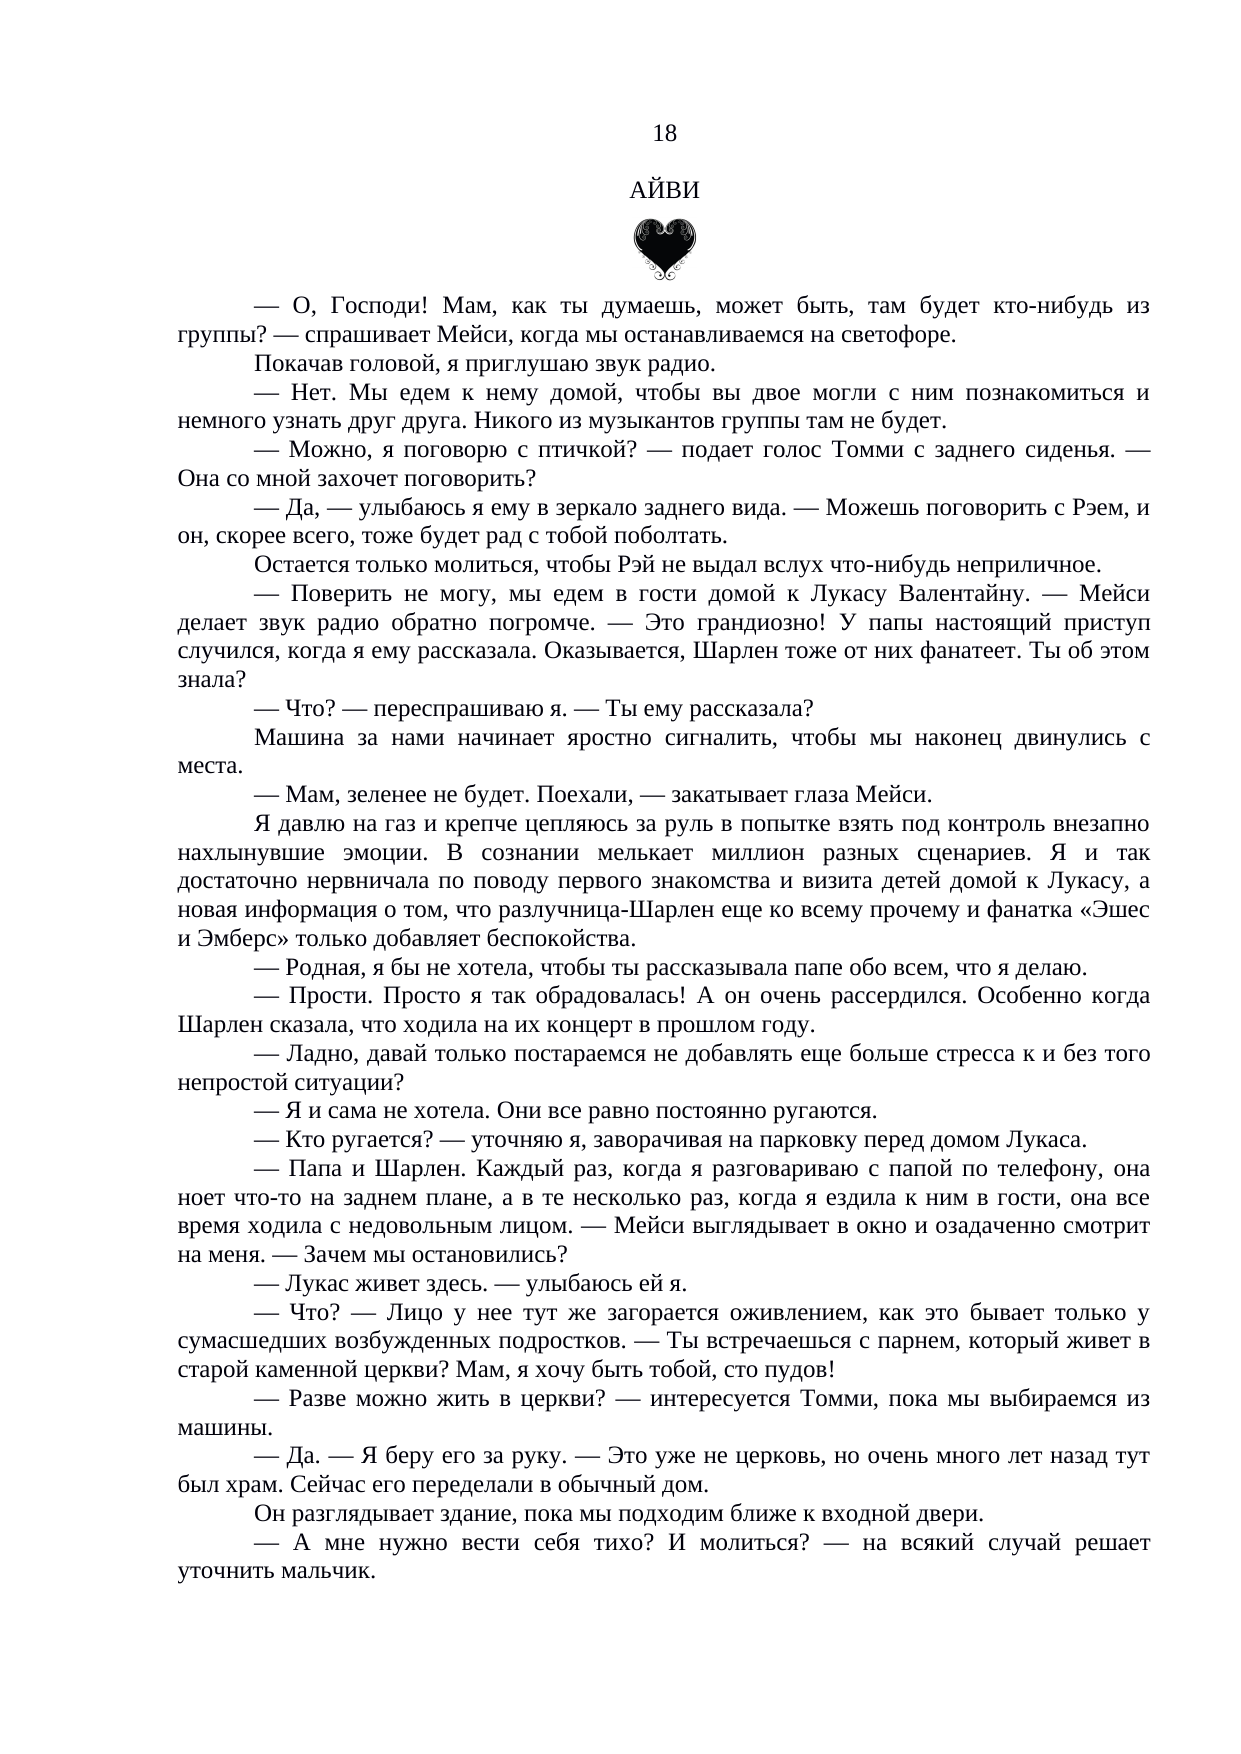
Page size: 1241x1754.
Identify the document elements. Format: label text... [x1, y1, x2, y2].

text Я давлю на газ и крепче цепляюсь за руль в попытке взять под контроль внезапно нахлынувшие эмоции. В сознании мелькает миллион разных сценариев. Я и так достаточно нервничала по поводу первого знакомства и визита детей домой к Лукасу, а новая информация о том, что разлучница-Шарлен еще ко всему прочему и фанатка «Эшес и Эмберс» только добавляет беспокойства. [177, 808, 1152, 952]
text — Ладно, давай только постараемся не добавлять еще больше стресса к и без того непростой ситуации? [177, 1038, 1152, 1096]
text — Что? — Лицо у нее тут же загорается оживлением, как это бывает только у сумасшедших возбужденных подростков. — Ты встречаешься с парнем, который живет в старой каменной церкви? Мам, я хочу быть тобой, сто пудов! [177, 1297, 1152, 1383]
text — Да, — улыбаюсь я ему в зеркало заднего вида. — Можешь поговорить с Рэем, и он, скорее всего, тоже будет рад с тобой поболтать. [177, 492, 1152, 549]
text Покачав головой, я приглушаю звук радио. [177, 348, 1152, 377]
text Он разглядывает здание, пока мы подходим ближе к входной двери. [177, 1498, 1152, 1527]
text — А мне нужно вести себя тихо? И молиться? — на всякий случай решает уточнить мальчик. [177, 1527, 1152, 1584]
text 18 [177, 118, 1152, 147]
text — Можно, я поговорю с птичкой? — подает голос Томми с заднего сиденья. — Она со мной захочет поговорить? [177, 434, 1152, 492]
text — Да. — Я беру его за руку. — Это уже не церковь, но очень много лет назад тут был храм. Сейчас его переделали в обычный дом. [177, 1441, 1152, 1498]
text АЙВИ [177, 176, 1152, 204]
text — Папа и Шарлен. Каждый раз, когда я разговариваю с папой по телефону, она ноет что-то на заднем плане, а в те несколько раз, когда я ездила к ним в гости, она все время ходила с недовольным лицом. — Мейси выглядывает в окно и озадаченно смотрит на меня. — Зачем мы остановились? [177, 1153, 1152, 1268]
text Машина за нами начинает яростно сигналить, чтобы мы наконец двинулись с места. [177, 722, 1152, 779]
text Остается только молиться, чтобы Рэй не выдал вслух что-нибудь неприличное. [177, 549, 1152, 578]
text — Прости. Просто я так обрадовалась! А он очень рассердился. Особенно когда Шарлен сказала, что ходила на их концерт в прошлом году. [177, 981, 1152, 1038]
text — Что? — переспрашиваю я. — Ты ему рассказала? [177, 693, 1152, 722]
text — Разве можно жить в церкви? — интересуется Томми, пока мы выбираемся из машины. [177, 1383, 1152, 1441]
text — Лукас живет здесь. — улыбаюсь ей я. [177, 1268, 1152, 1297]
text — О, Господи! Мам, как ты думаешь, может быть, там будет кто-нибудь из группы? — спрашивает Мейси, когда мы останавливаемся на светофоре. [177, 291, 1152, 348]
text — Мам, зеленее не будет. Поехали, — закатывает глаза Мейси. [177, 779, 1152, 808]
text — Кто ругается? — уточняю я, заворачивая на парковку перед домом Лукаса. [177, 1124, 1152, 1153]
text — Я и сама не хотела. Они все равно постоянно ругаются. [177, 1096, 1152, 1124]
text — Поверить не могу, мы едем в гости домой к Лукасу Валентайну. — Мейси делает звук радио обратно погромче. — Это грандиозно! У папы настоящий приступ случился, когда я ему рассказала. Оказывается, Шарлен тоже от них фанатеет. Ты об этом знала? [177, 578, 1152, 693]
text — Нет. Мы едем к нему домой, чтобы вы двое могли с ним познакомиться и немного узнать друг друга. Никого из музыкантов группы там не будет. [177, 377, 1152, 434]
text — Родная, я бы не хотела, чтобы ты рассказывала папе обо всем, что я делаю. [177, 952, 1152, 981]
picture [632, 217, 697, 282]
